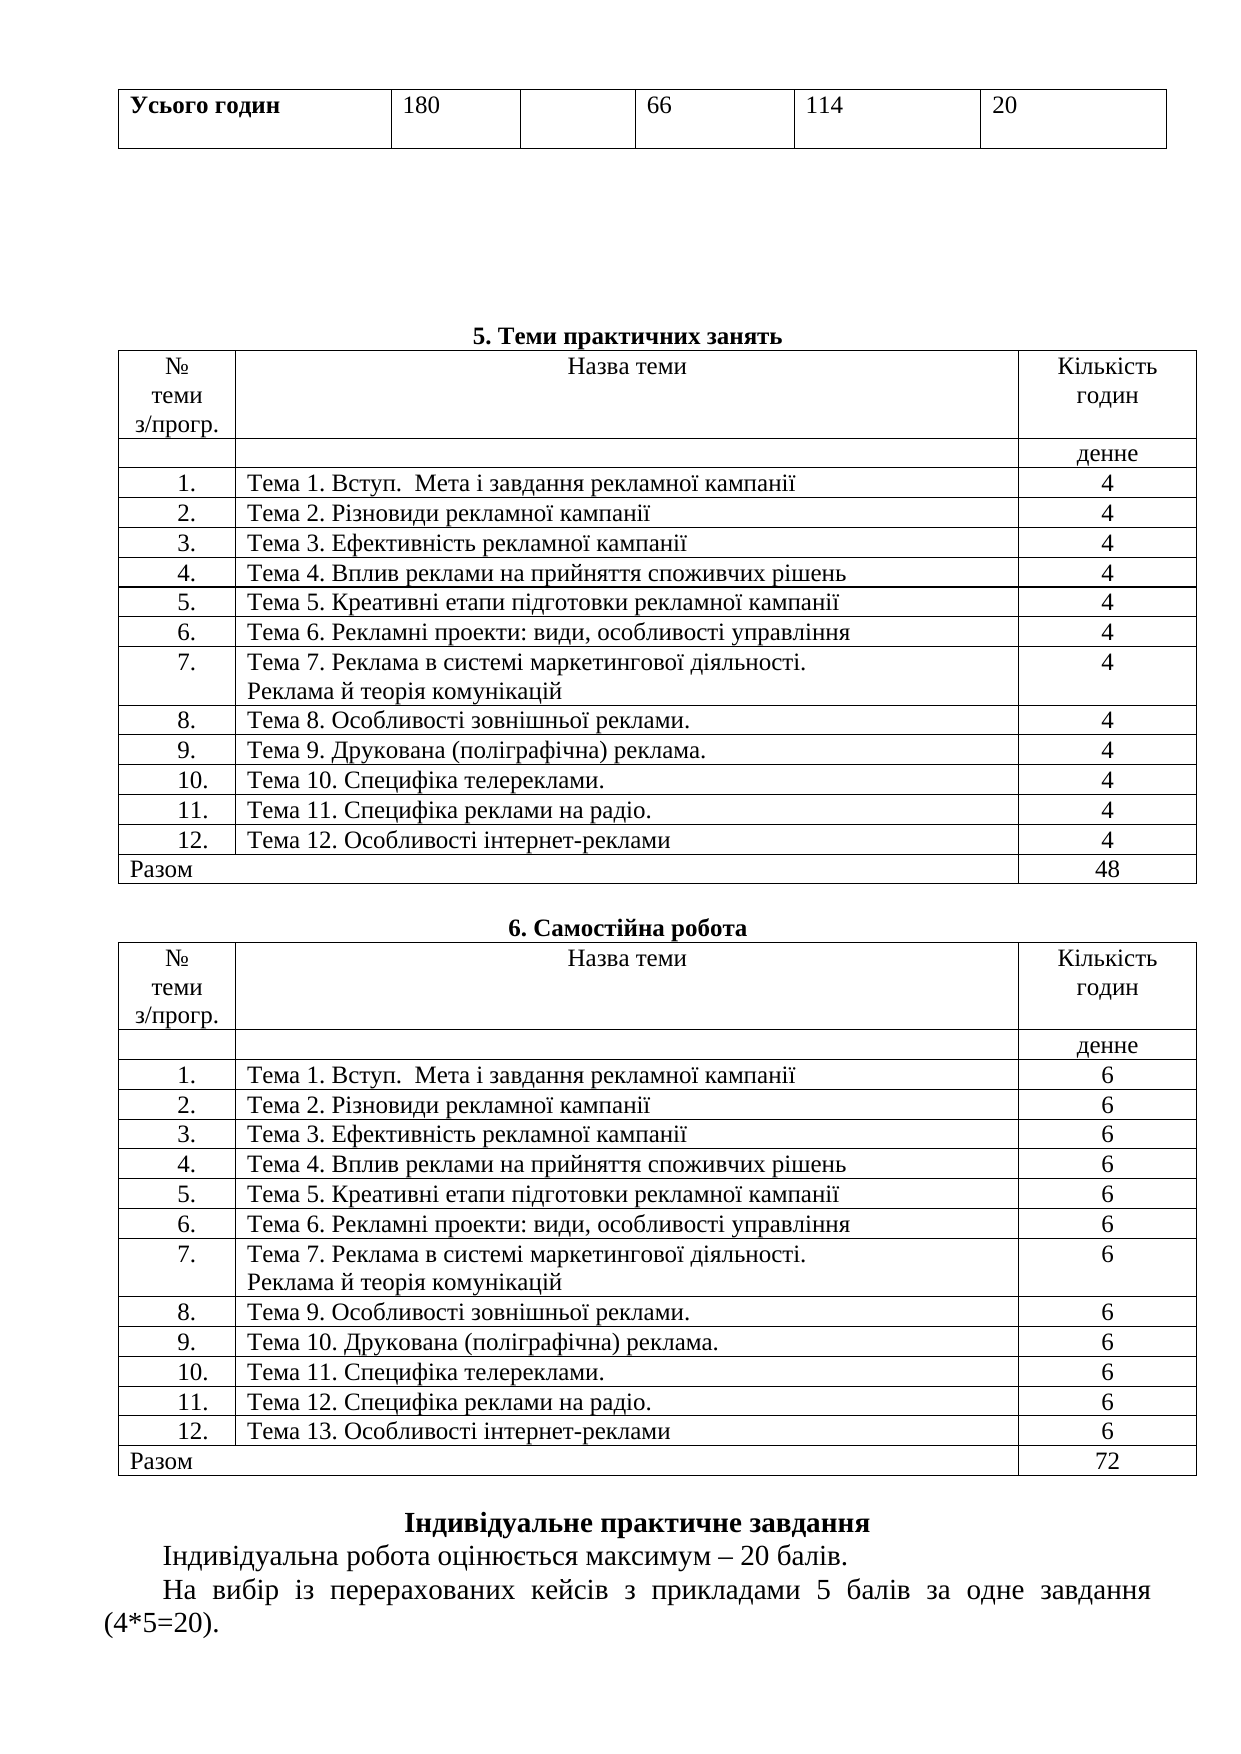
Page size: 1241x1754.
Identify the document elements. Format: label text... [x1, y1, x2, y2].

table_cell 6 [1019, 1179, 1196, 1208]
table_cell Тема 5. Креативні етапи підготовки рекламної кампанії [236, 1179, 1018, 1208]
table_cell [119, 706, 235, 734]
table_cell Тема 10. Друкована (поліграфічна) реклама. [236, 1327, 1018, 1356]
table_cell Тема 12. Особливості інтернет-реклами [236, 825, 1018, 853]
table_cell 48 [1019, 855, 1196, 883]
table_cell 4 [1019, 735, 1196, 764]
table_cell 6 [1019, 1090, 1196, 1118]
table_cell [119, 765, 235, 794]
table_cell 114 [795, 90, 980, 148]
table_cell 20 [981, 90, 1166, 148]
table_cell 4 [1019, 765, 1196, 794]
table_cell 6 [1019, 1357, 1196, 1386]
table_cell Тема 7. Реклама в системі маркетингової діяльності. Реклама й теорія комунікацій [236, 647, 1018, 704]
table_cell [119, 498, 235, 527]
table_cell 4 [1019, 647, 1196, 704]
table_cell [521, 90, 635, 148]
table_header Назва теми [236, 351, 1018, 437]
table_cell [119, 1327, 235, 1356]
table_cell [119, 558, 235, 586]
table_cell [119, 795, 235, 824]
table_cell 6 [1019, 1387, 1196, 1415]
table_cell Тема 11. Специфіка реклами на радіо. [236, 795, 1018, 824]
table_cell Тема 13. Особливості інтернет-реклами [236, 1416, 1018, 1445]
table_cell 66 [636, 90, 794, 148]
table_cell 6 [1019, 1416, 1196, 1445]
table_cell 6 [1019, 1297, 1196, 1326]
text На вибір із перерахованих кейсів з прикладами 5 балів за одне завдання (4*5=20). [103, 1572, 1152, 1639]
table_cell [119, 1030, 235, 1059]
table_cell Тема 3. Ефективність рекламної кампанії [236, 528, 1018, 557]
table_header № теми з/прогр. [119, 943, 235, 1029]
table_cell 6 [1019, 1060, 1196, 1089]
table_header № теми з/прогр. [119, 351, 235, 437]
table_cell [119, 468, 235, 497]
table_cell [119, 1297, 235, 1326]
table_cell 4 [1019, 588, 1196, 616]
table_cell Тема 7. Реклама в системі маркетингової діяльності. Реклама й теорія комунікацій [236, 1239, 1018, 1296]
table_cell 4 [1019, 558, 1196, 586]
table_cell 4 [1019, 795, 1196, 824]
table_cell денне [1019, 1030, 1196, 1059]
table_cell 6 [1019, 1209, 1196, 1238]
table_cell 4 [1019, 498, 1196, 527]
text Індивідуальне практичне завдання [118, 1505, 1152, 1538]
table_cell Тема 11. Специфіка телереклами. [236, 1357, 1018, 1386]
table_cell Тема 3. Ефективність рекламної кампанії [236, 1120, 1018, 1148]
table_cell 6 [1019, 1327, 1196, 1356]
table_cell Тема 6. Рекламні проекти: види, особливості управління [236, 1209, 1018, 1238]
table_cell [119, 1090, 235, 1118]
table_cell Тема 2. Різновиди рекламної кампанії [236, 498, 1018, 527]
table_cell [119, 439, 235, 467]
table_cell 180 [392, 90, 520, 148]
table_cell 4 [1019, 617, 1196, 646]
table_cell Разом [119, 1446, 1018, 1475]
table_cell [236, 1030, 1018, 1059]
table_cell [119, 1120, 235, 1148]
table_cell 4 [1019, 825, 1196, 853]
table_cell [119, 1387, 235, 1415]
table_header Кількість годин [1019, 351, 1196, 437]
table_cell 72 [1019, 1446, 1196, 1475]
table_cell Тема 9. Друкована (поліграфічна) реклама. [236, 735, 1018, 764]
table_cell [119, 1060, 235, 1089]
table_cell [119, 1179, 235, 1208]
table_cell [119, 1239, 235, 1296]
table_cell [119, 1416, 235, 1445]
table_cell 6 [1019, 1120, 1196, 1148]
table_cell Разом [119, 855, 1018, 883]
table_cell Тема 5. Креативні етапи підготовки рекламної кампанії [236, 588, 1018, 616]
table_cell Тема 1. Вступ. Мета і завдання рекламної кампанії [236, 468, 1018, 497]
text Індивідуальна робота оцінюється максимум – 20 балів. [103, 1538, 1152, 1572]
table_cell [119, 1149, 235, 1178]
table_cell [119, 1209, 235, 1238]
table_cell [119, 825, 235, 853]
table_cell [119, 735, 235, 764]
table_cell Тема 9. Особливості зовнішньої реклами. [236, 1297, 1018, 1326]
table_header Кількість годин [1019, 943, 1196, 1029]
table_cell Тема 10. Специфіка телереклами. [236, 765, 1018, 794]
table_cell 4 [1019, 468, 1196, 497]
table_cell 6 [1019, 1239, 1196, 1296]
table_cell денне [1019, 439, 1196, 467]
table_header Назва теми [236, 943, 1018, 1029]
table_cell [119, 647, 235, 704]
table_cell Тема 4. Вплив реклами на прийняття споживчих рішень [236, 558, 1018, 586]
table_cell [236, 439, 1018, 467]
table_cell [119, 588, 235, 616]
text 6. Самостійна робота [103, 913, 1152, 942]
table_cell Тема 1. Вступ. Мета і завдання рекламної кампанії [236, 1060, 1018, 1089]
table_cell [119, 1357, 235, 1386]
table_cell 4 [1019, 528, 1196, 557]
table_cell Тема 4. Вплив реклами на прийняття споживчих рішень [236, 1149, 1018, 1178]
table_cell Тема 12. Специфіка реклами на радіо. [236, 1387, 1018, 1415]
table_cell 6 [1019, 1149, 1196, 1178]
table_cell [119, 528, 235, 557]
table_cell 4 [1019, 706, 1196, 734]
table_cell Тема 8. Особливості зовнішньої реклами. [236, 706, 1018, 734]
text 5. Теми практичних занять [103, 321, 1152, 350]
table_cell [119, 617, 235, 646]
table_cell Тема 6. Рекламні проекти: види, особливості управління [236, 617, 1018, 646]
table_cell Усього годин [119, 90, 391, 148]
table_cell Тема 2. Різновиди рекламної кампанії [236, 1090, 1018, 1118]
